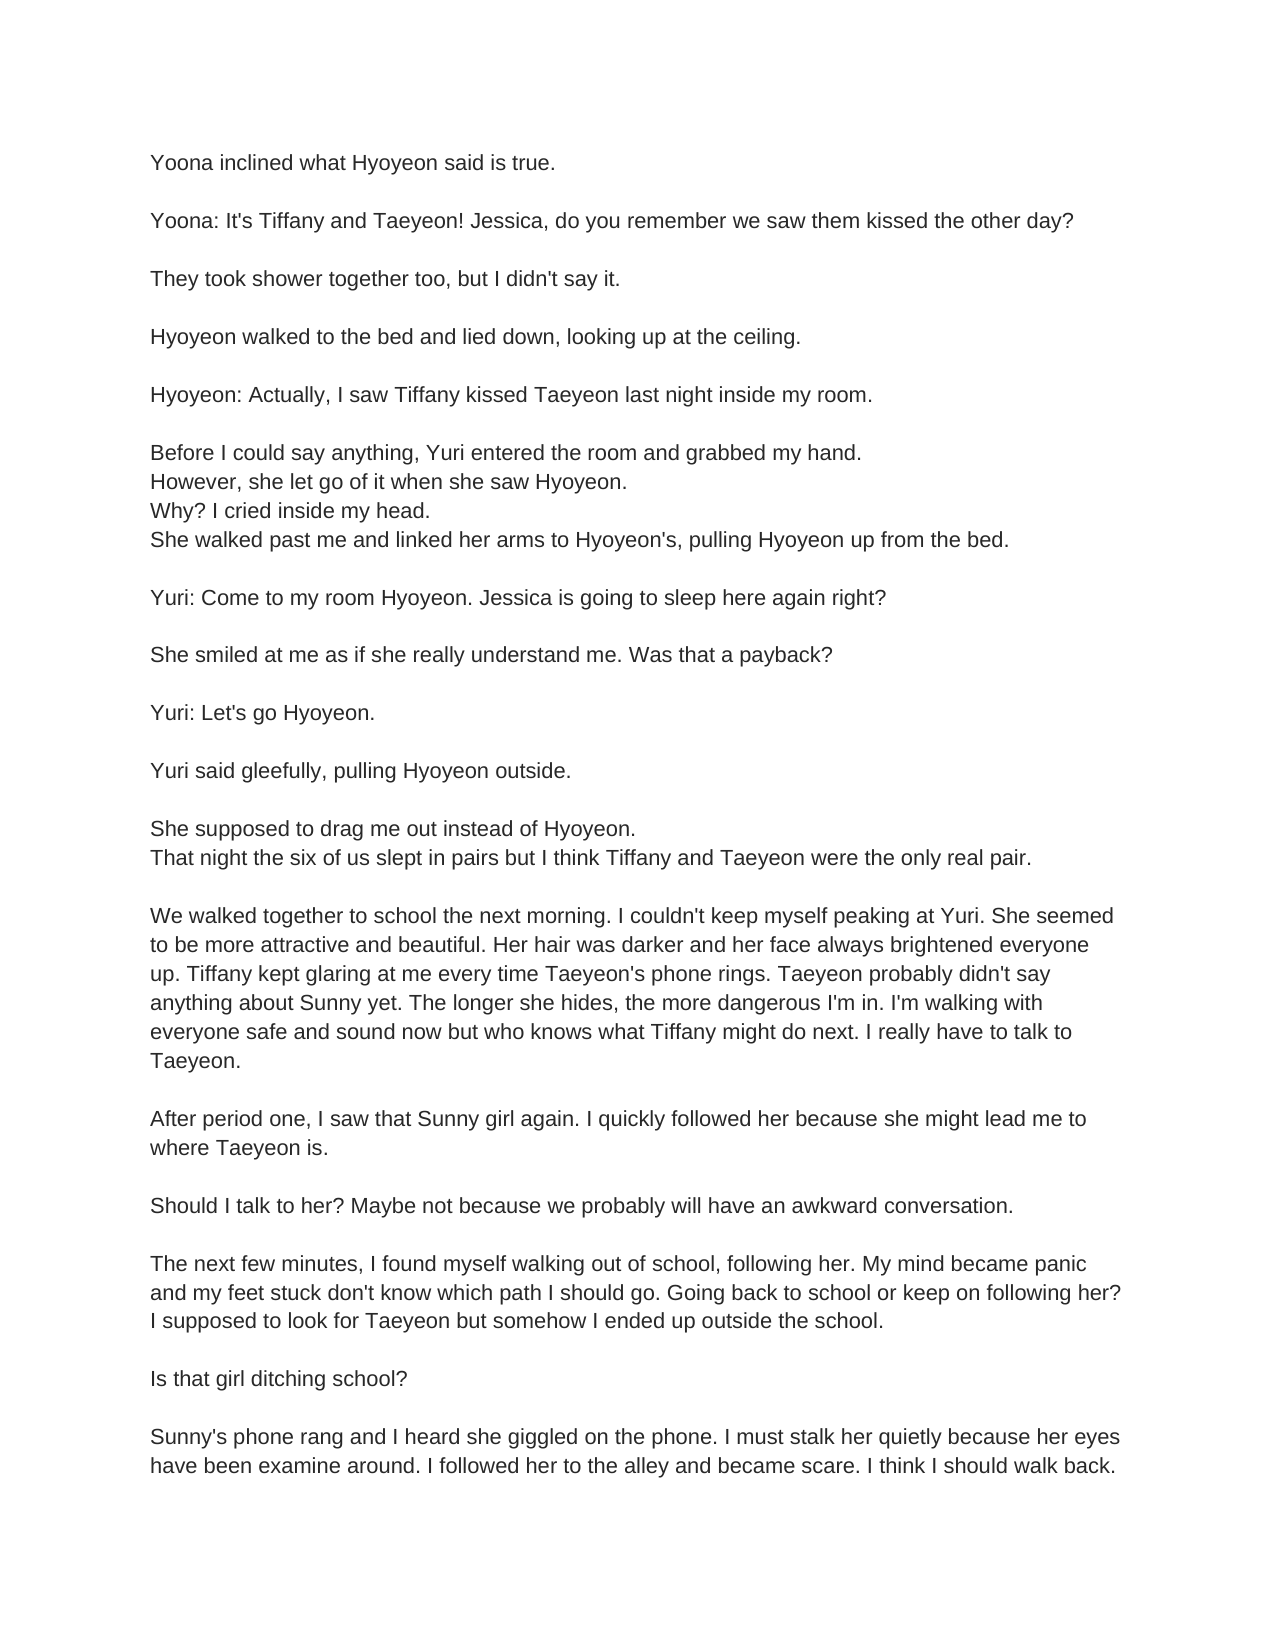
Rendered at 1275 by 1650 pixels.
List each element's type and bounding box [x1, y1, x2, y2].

text [150, 150, 1125, 1478]
